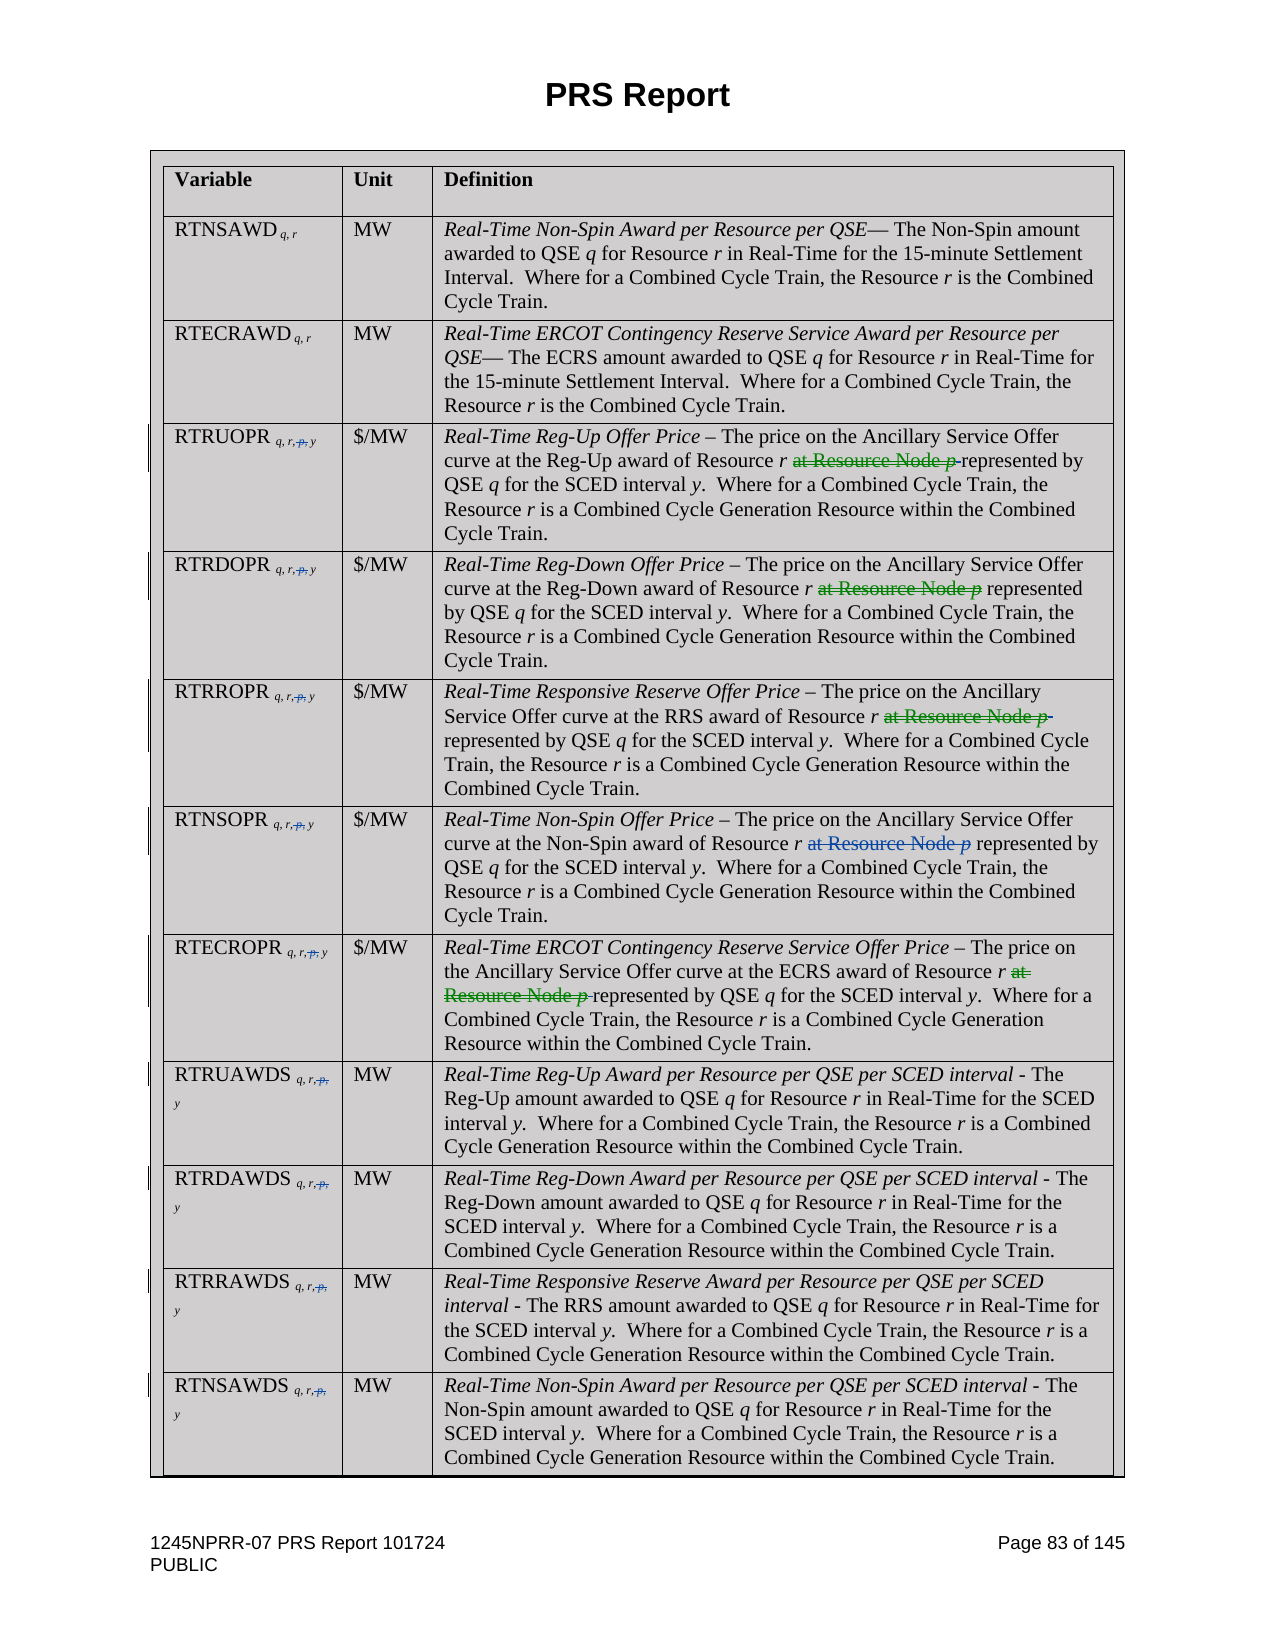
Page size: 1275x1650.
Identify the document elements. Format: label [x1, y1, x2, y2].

table_header [151, 151, 1124, 1476]
